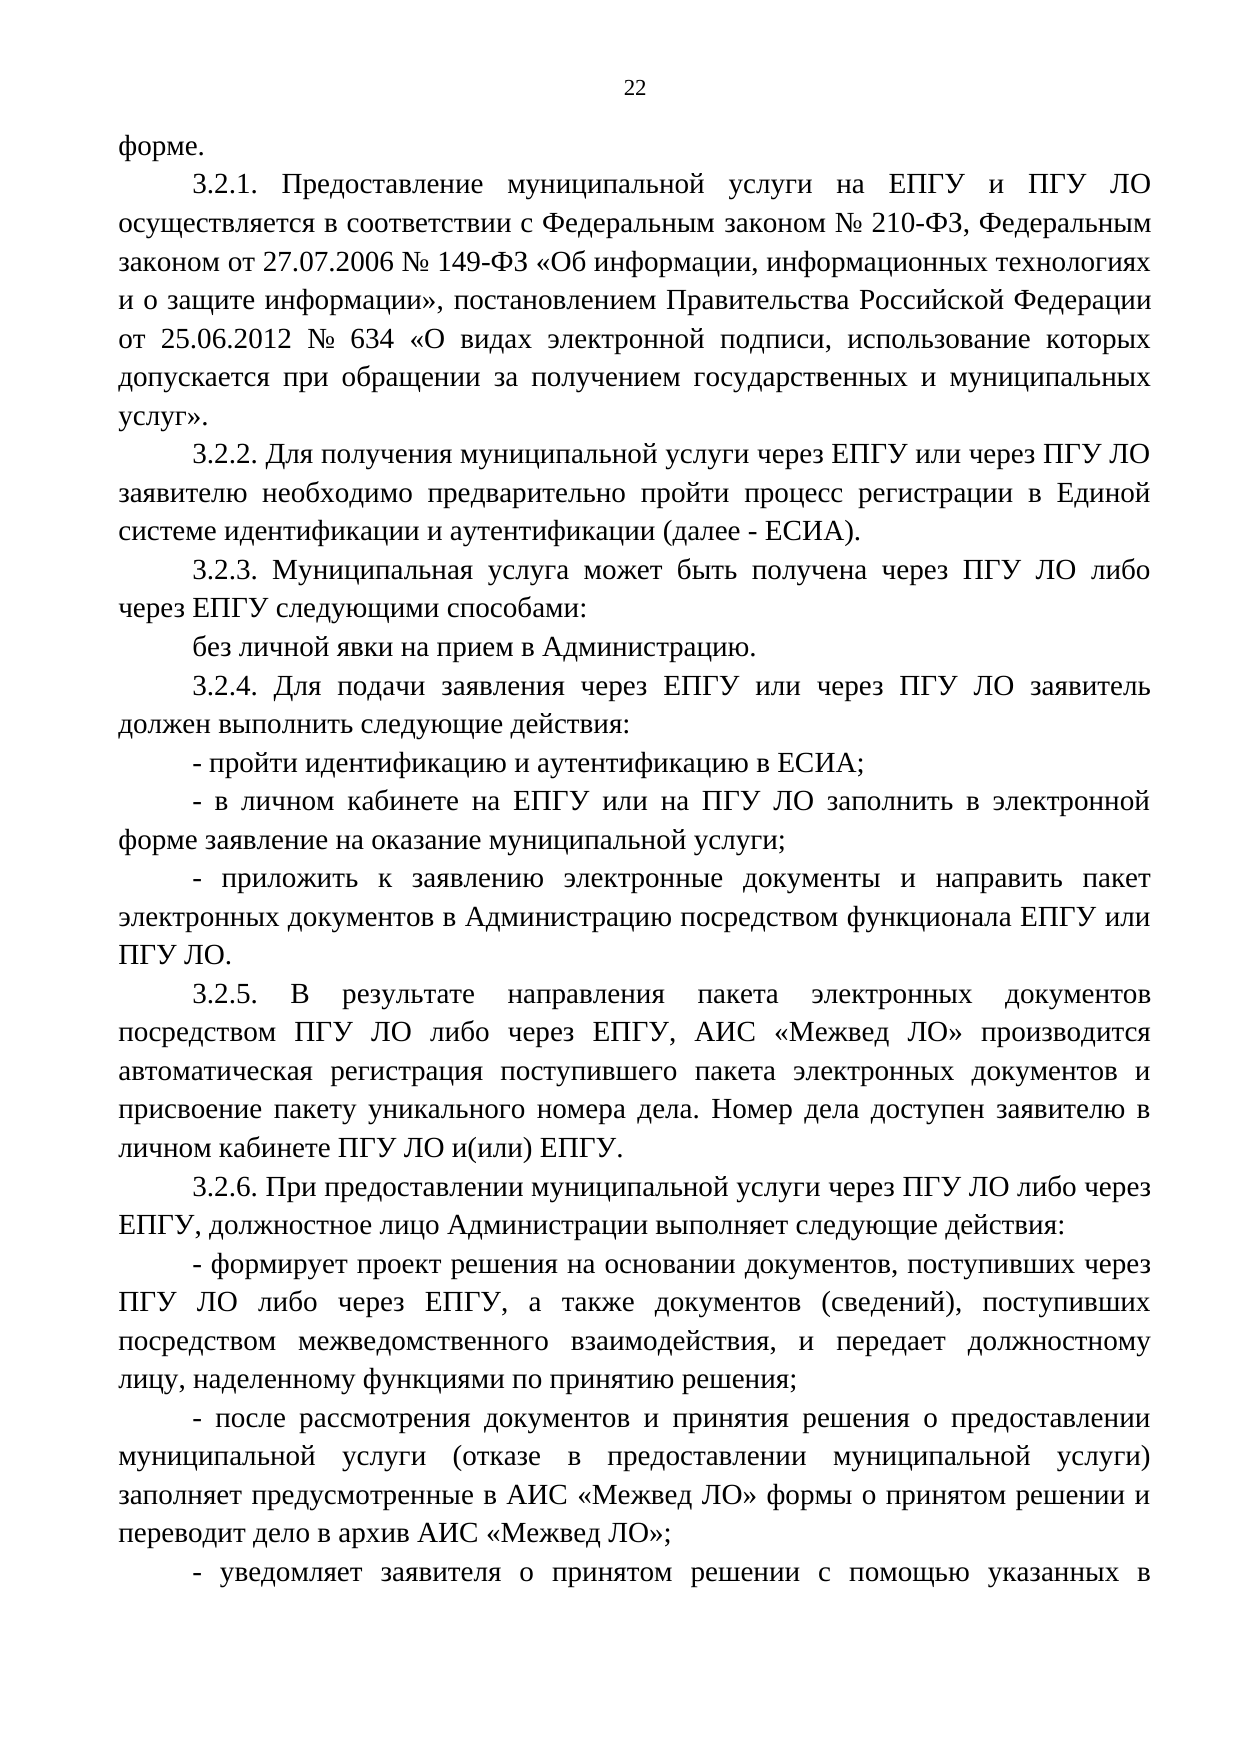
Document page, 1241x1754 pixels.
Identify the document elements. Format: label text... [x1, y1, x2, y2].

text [118, 128, 1152, 162]
text - пройти идентификацию и аутентификацию в ЕСИА; [118, 745, 1152, 778]
text без личной явки на прием в Администрацию. [118, 629, 1152, 663]
text 3.2.6. При предоставлении муниципальной услуги через ПГУ ЛО либо через ЕПГУ, должностное лицо Администрации выполняет следующие действия: [118, 1169, 1152, 1241]
text 3.2.2. Для получения муниципальной услуги через ЕПГУ или через ПГУ ЛО заявителю необходимо предварительно пройти процесс регистрации в Единой системе идентификации и аутентификации (далее - ЕСИА). [118, 436, 1152, 547]
text 3.2.1. Предоставление муниципальной услуги на ЕПГУ и ПГУ ЛО осуществляется в соответствии с Федеральным законом № 210-ФЗ, Федеральным законом от 27.07.2006 № 149-ФЗ «Об информации, информационных технологиях и о защите информации», постановлением Правительства Российской Федерации от 25.06.2012 № 634 «О видах электронной подписи, использование которых допускается при обращении за получением государственных и муниципальных услуг». [118, 167, 1152, 431]
text - в личном кабинете на ЕПГУ или на ПГУ ЛО заполнить в электронной форме заявление на оказание муниципальной услуги; [118, 783, 1152, 855]
text 3.2.4. Для подачи заявления через ЕПГУ или через ПГУ ЛО заявитель должен выполнить следующие действия: [118, 668, 1152, 740]
text 3.2.5. В результате направления пакета электронных документов посредством ПГУ ЛО либо через ЕПГУ, АИС «Межвед ЛО» производится автоматическая регистрация поступившего пакета электронных документов и присвоение пакету уникального номера дела. Номер дела доступен заявителю в личном кабинете ПГУ ЛО и(или) ЕПГУ. [118, 976, 1152, 1164]
text 3.2.3. Муниципальная услуга может быть получена через ПГУ ЛО либо через ЕПГУ следующими способами: [118, 552, 1152, 624]
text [118, 1554, 1152, 1588]
text - формирует проект решения на основании документов, поступивших через ПГУ ЛО либо через ЕПГУ, а также документов (сведений), поступивших посредством межведомственного взаимодействия, и передает должностному лицу, наделенному функциями по принятию решения; [118, 1246, 1152, 1395]
text - после рассмотрения документов и принятия решения о предоставлении муниципальной услуги (отказе в предоставлении муниципальной услуги) заполняет предусмотренные в АИС «Межвед ЛО» формы о принятом решении и переводит дело в архив АИС «Межвед ЛО»; [118, 1400, 1152, 1549]
text - приложить к заявлению электронные документы и направить пакет электронных документов в Администрацию посредством функционала ЕПГУ или ПГУ ЛО. [118, 860, 1152, 971]
